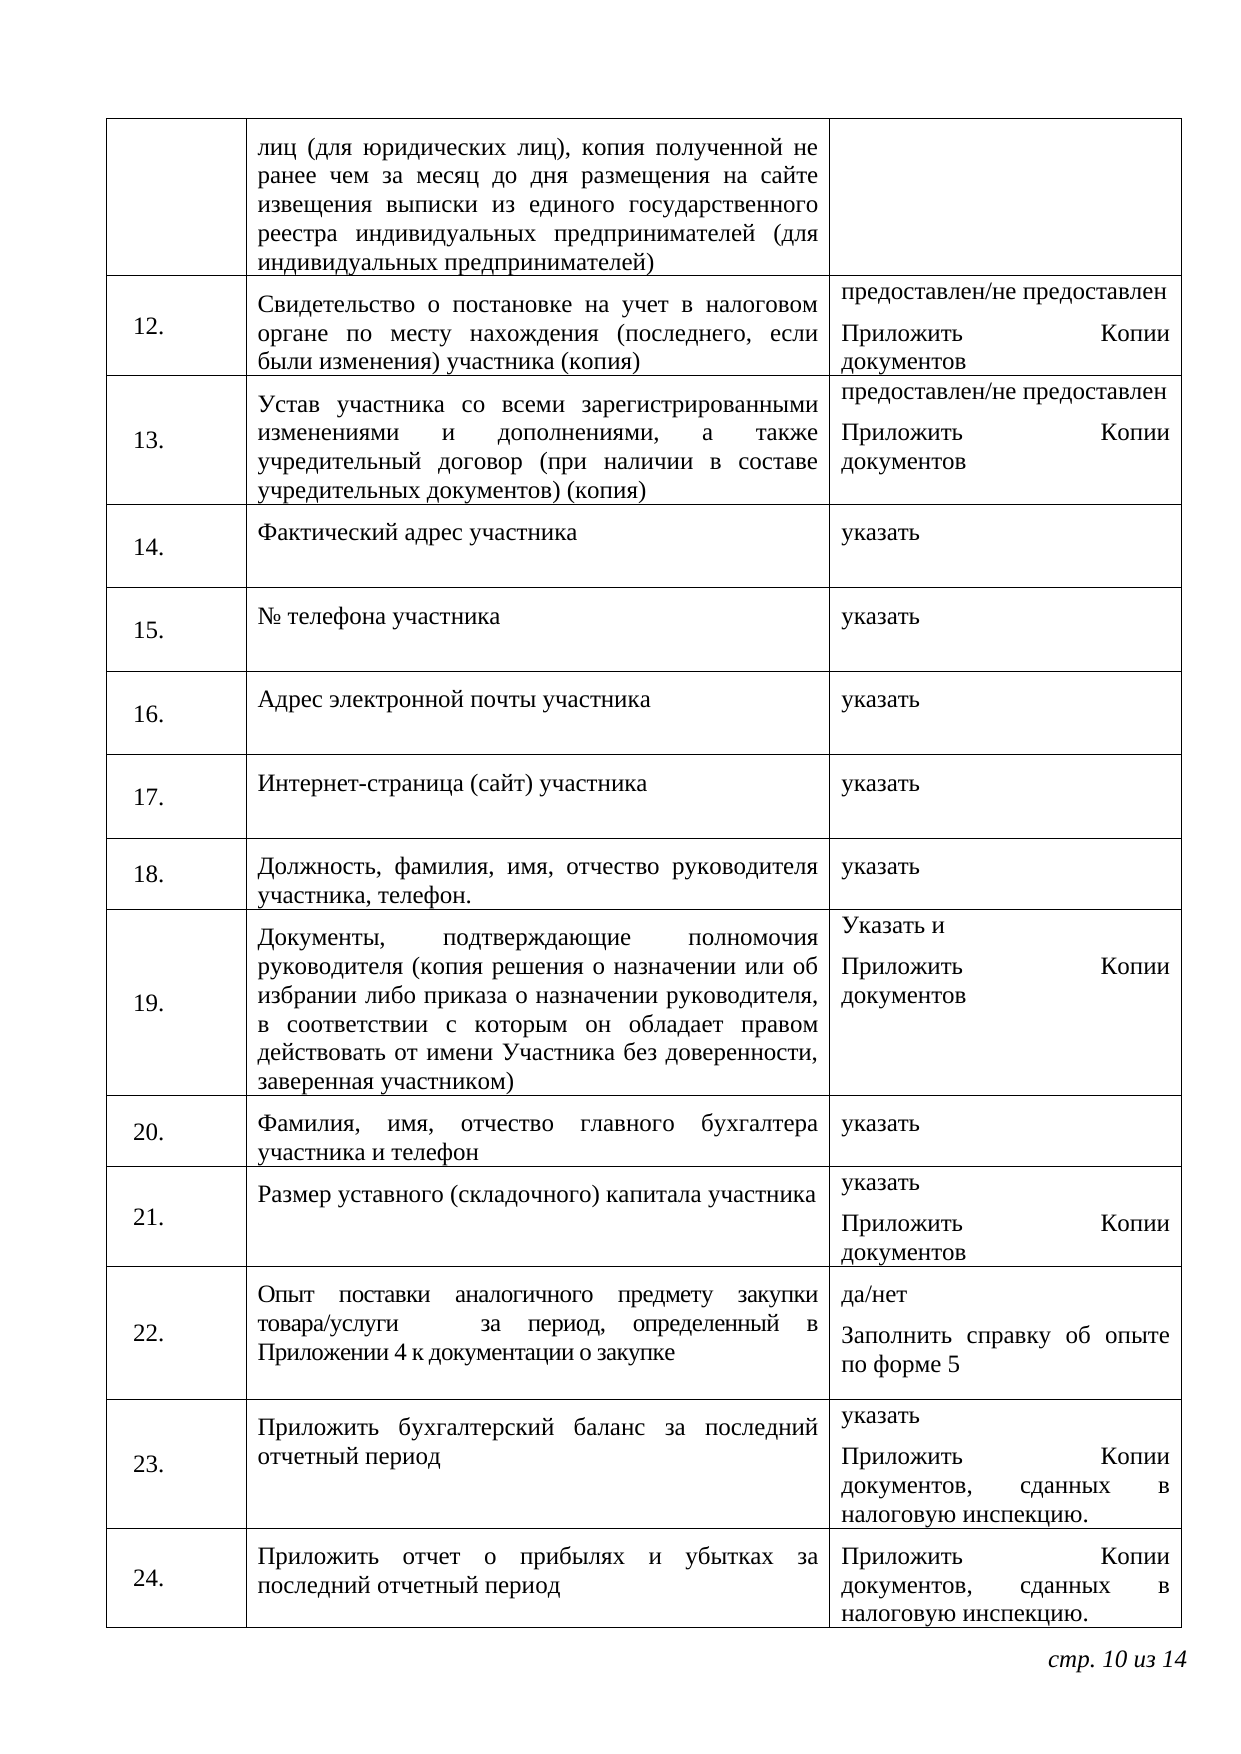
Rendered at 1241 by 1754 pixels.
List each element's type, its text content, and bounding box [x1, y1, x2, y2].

table_cell [107, 839, 246, 909]
table_cell указать [830, 588, 1181, 671]
table_cell Приложить бухгалтерский баланс за последний отчетный период [247, 1400, 829, 1527]
table_cell [107, 505, 246, 587]
table_cell Размер уставного (складочного) капитала участника [247, 1167, 829, 1266]
table_cell Документы, подтверждающие полномочия руководителя (копия решения о назначении или об избрании либо приказа о назначении руководителя, в соответствии с которым он обладает правом действовать от имени Участника без доверенности, заверенная участником) [247, 910, 829, 1095]
table_cell [107, 1400, 246, 1527]
table_cell Указать и Приложить Копии документов [830, 910, 1181, 1095]
table_cell [107, 376, 246, 504]
table_cell указать [830, 1096, 1181, 1166]
table_cell указать [830, 505, 1181, 587]
table_cell Приложить отчет о прибылях и убытках за последний отчетный период [247, 1529, 829, 1627]
table_cell Фамилия, имя, отчество главного бухгалтера участника и телефон [247, 1096, 829, 1166]
table_cell предоставлен/не предоставлен Приложить Копии документов [830, 376, 1181, 504]
table_cell указать [830, 755, 1181, 838]
table_cell Опыт поставки аналогичного предмету закупки товара/услуги за период, определенный в Приложении 4 к документации о закупке [247, 1267, 829, 1399]
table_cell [247, 119, 829, 275]
table_cell [107, 910, 246, 1095]
table_cell [107, 119, 246, 275]
table_cell указать Приложить Копии документов [830, 1167, 1181, 1266]
table_cell [107, 1096, 246, 1166]
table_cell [830, 119, 1181, 275]
table_cell Фактический адрес участника [247, 505, 829, 587]
table_cell да/нет Заполнить справку об опыте по форме 5 [830, 1267, 1181, 1399]
table_cell [107, 588, 246, 671]
table_cell [107, 1267, 246, 1399]
table_cell [107, 755, 246, 838]
table_cell [107, 672, 246, 754]
table_cell [107, 1167, 246, 1266]
table_cell указать [830, 672, 1181, 754]
table_cell Приложить Копии документов, сданных в налоговую инспекцию. [830, 1529, 1181, 1627]
table_cell указать [830, 839, 1181, 909]
table_cell Устав участника со всеми зарегистрированными изменениями и дополнениями, а также учредительный договор (при наличии в составе учредительных документов) (копия) [247, 376, 829, 504]
table_cell [107, 1529, 246, 1627]
table_cell указать Приложить Копии документов, сданных в налоговую инспекцию. [830, 1400, 1181, 1527]
table_cell Интернет-страница (сайт) участника [247, 755, 829, 838]
table_cell Свидетельство о постановке на учет в налоговом органе по месту нахождения (последнего, если были изменения) участника (копия) [247, 276, 829, 375]
table_cell Адрес электронной почты участника [247, 672, 829, 754]
table_cell [107, 276, 246, 375]
table_cell Должность, фамилия, имя, отчество руководителя участника, телефон. [247, 839, 829, 909]
table_cell предоставлен/не предоставлен Приложить Копии документов [830, 276, 1181, 375]
table_cell № телефона участника [247, 588, 829, 671]
